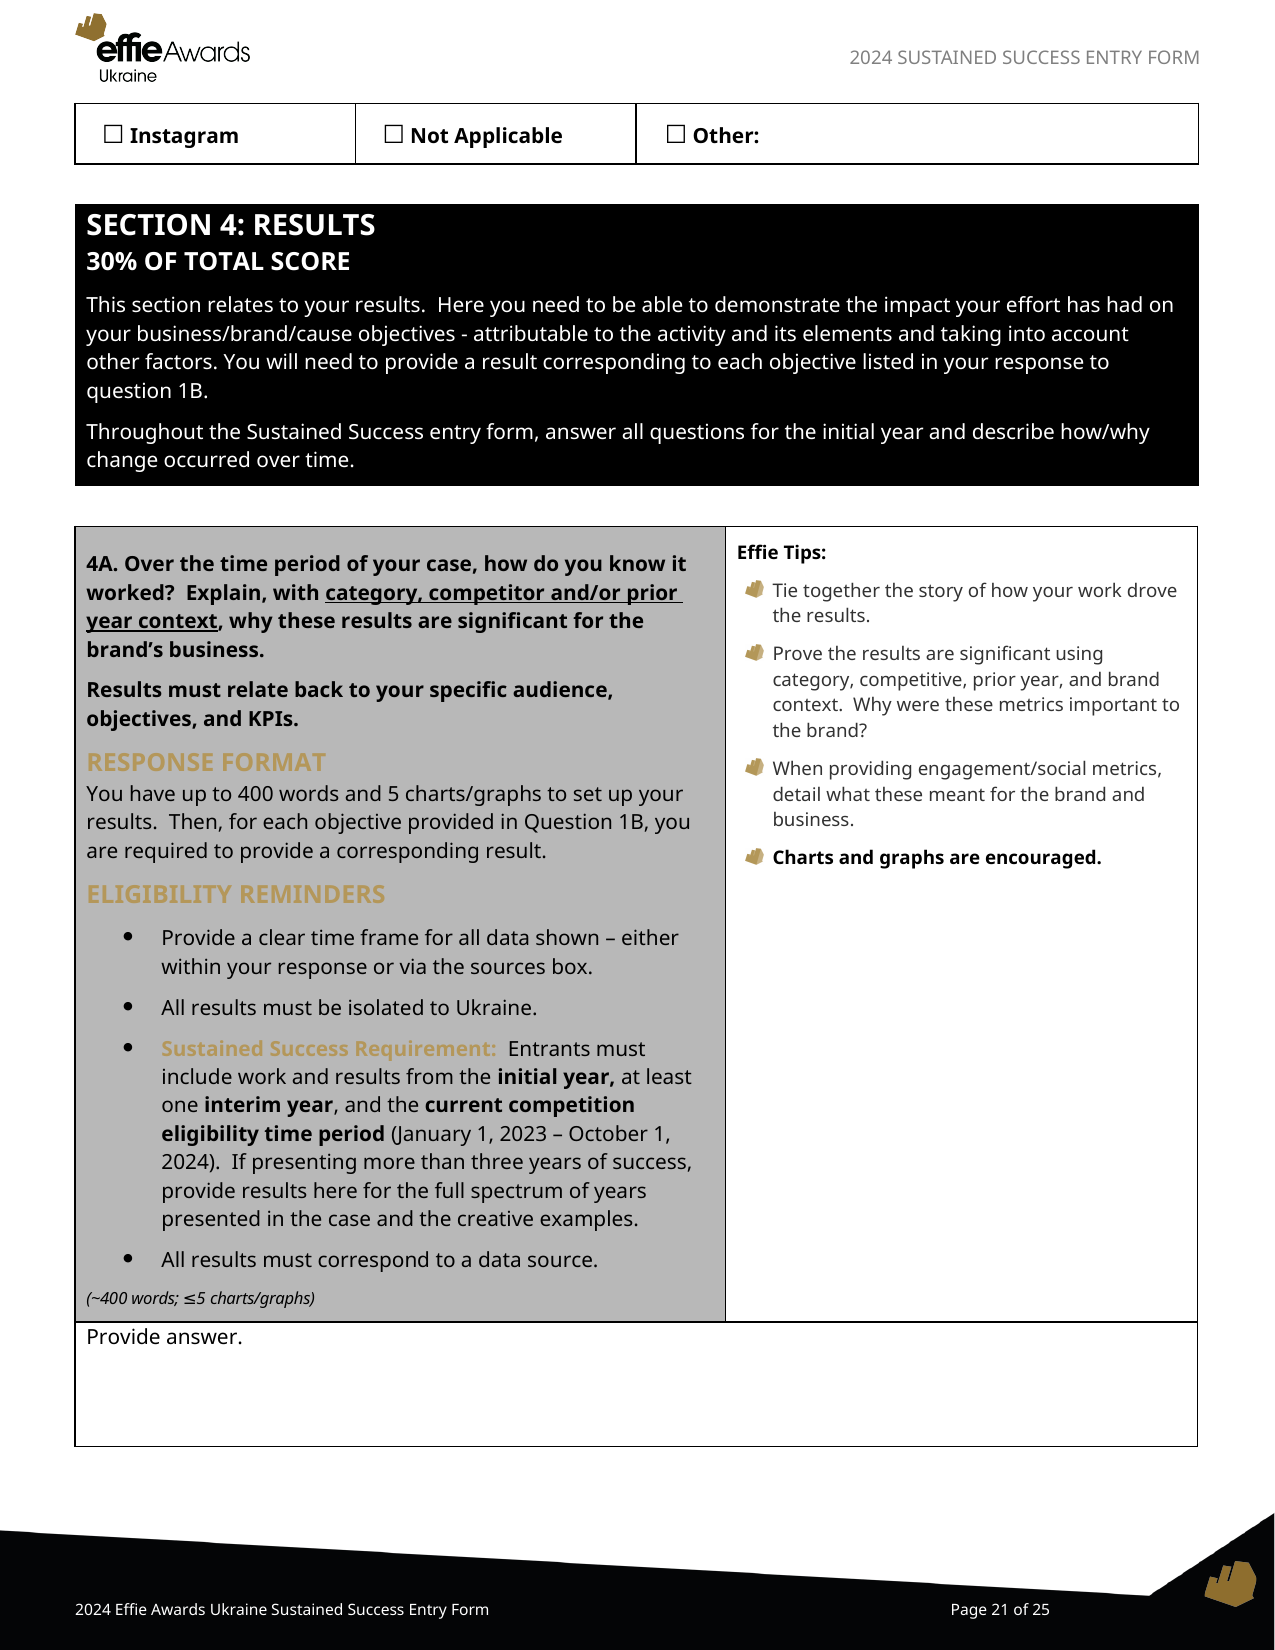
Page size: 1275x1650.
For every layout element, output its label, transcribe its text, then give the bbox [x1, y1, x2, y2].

table_header SECTION 4: RESULTS 30% OF TOTAL SCORE This section relates to your results. Here you need to be able to demonstrate the impact your effort has had on your business/brand/cause objectives - attributable to the activity and its elements and taking into account other factors. You will need to provide a result corresponding to each objective listed in your response to question 1B. Throughout the Sustained Success entry form, answer all questions for the initial year and describe how/why change occurred over time. [75, 204, 1199, 486]
picture [745, 758, 764, 776]
picture [75, 13, 250, 82]
table_cell Provide answer. [76, 1323, 1197, 1446]
table_cell Instagram [76, 104, 355, 163]
picture [745, 644, 764, 661]
table_cell Not Applicable [356, 104, 635, 163]
table_cell Other: [637, 104, 1198, 163]
table_header Effie Tips: Tie together the story of how your work drove the results. Prove the results are significant using category, competitive, prior year, and brand context. Why were these metrics important to the brand? When providing engagement/social metrics, detail what these meant for the brand and business. Charts and graphs are encouraged. [726, 527, 1197, 1321]
table_header 4A. Over the time period of your case, how do you know it worked? Explain, with category, competitor and/or prior year context, why these results are significant for the brand’s business. Results must relate back to your specific audience, objectives, and KPIs. RESPONSE FORMAT You have up to 400 words and 5 charts/graphs to set up your results. Then, for each objective provided in Question 1B, you are required to provide a corresponding result. ELIGIBILITY REMINDERS Provide a clear time frame for all data shown – either within your response or via the sources box. All results must be isolated to Ukraine. Sustained Success Requirement: Entrants must include work and results from the initial year, at least one interim year, and the current competition eligibility time period (January 1, 2023 – October 1, 2024). If presenting more than three years of success, provide results here for the full spectrum of years presented in the case and the creative examples. All results must correspond to a data source. (~400 words; ≤5 charts/graphs) [76, 527, 725, 1321]
picture [745, 848, 764, 865]
picture [745, 580, 764, 598]
picture [0, 1512, 1275, 1650]
